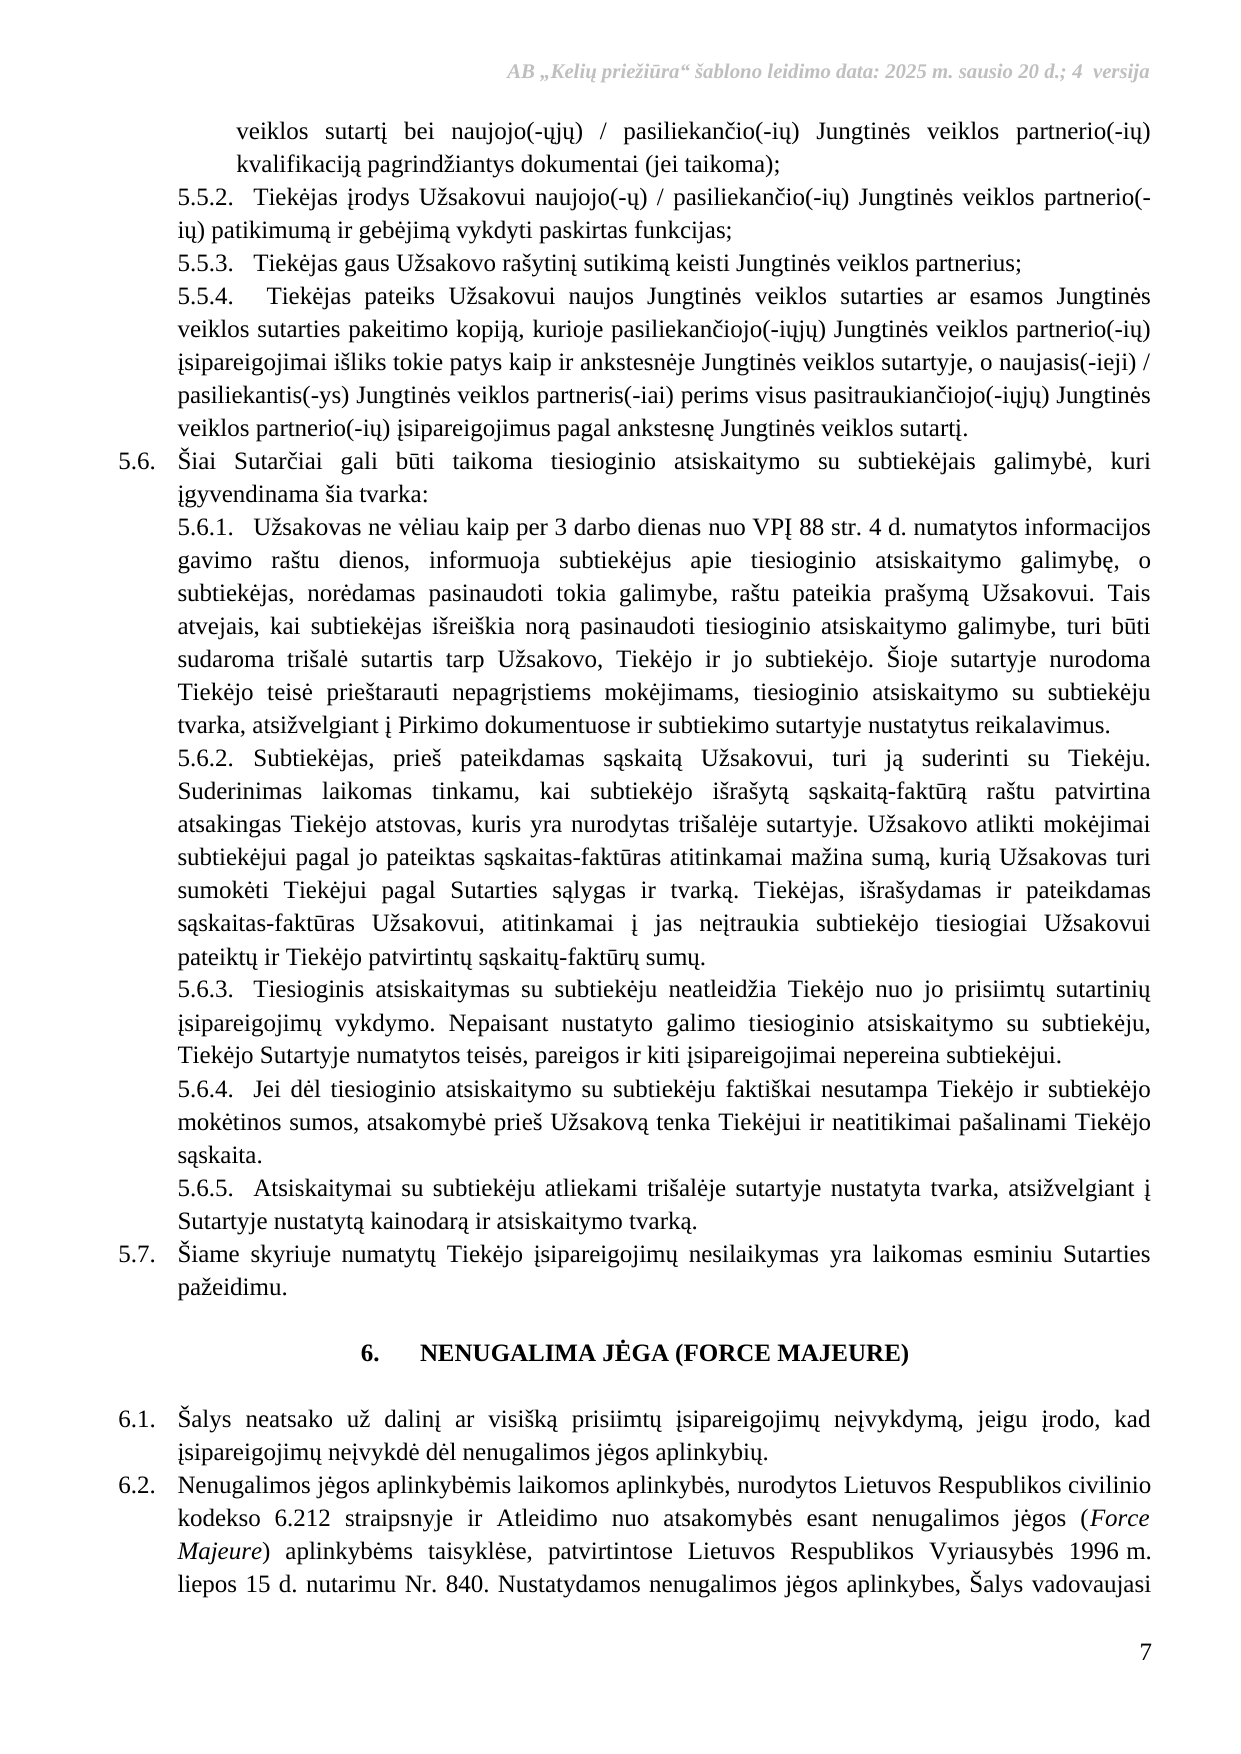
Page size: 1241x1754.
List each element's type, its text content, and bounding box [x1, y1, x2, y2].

list Atsiskaitymai su subtiekėju atliekami trišalėje sutartyje nustatyta tvarka, atsižvelgiant į Sutartyje nustatytą kainodarą ir atsiskaitymo tvarką. [177, 1173, 1152, 1234]
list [236, 116, 1152, 178]
list Tiesioginis atsiskaitymas su subtiekėju neatleidžia Tiekėjo nuo jo prisiimtų sutartinių įsipareigojimų vykdymo. Nepaisant nustatyto galimo tiesioginio atsiskaitymo su subtiekėju, Tiekėjo Sutartyje numatytos teisės, pareigos ir kiti įsipareigojimai nepereina subtiekėjui. [177, 974, 1152, 1069]
list Jei dėl tiesioginio atsiskaitymo su subtiekėju faktiškai nesutampa Tiekėjo ir subtiekėjo mokėtinos sumos, atsakomybė prieš Užsakovą tenka Tiekėjui ir neatitikimai pašalinami Tiekėjo sąskaita. [177, 1074, 1152, 1168]
list NENUGALIMA JĖGA (FORCE MAJEURE) [118, 1338, 1152, 1367]
list Šalys neatsako už dalinį ar visišką prisiimtų įsipareigojimų neįvykdymą, jeigu įrodo, kad įsipareigojimų neįvykdė dėl nenugalimos jėgos aplinkybių. [118, 1404, 1152, 1466]
list Užsakovas ne vėliau kaip per 3 darbo dienas nuo VPĮ 88 str. 4 d. numatytos informacijos gavimo raštu dienos, informuoja subtiekėjus apie tiesioginio atsiskaitymo galimybę, o subtiekėjas, norėdamas pasinaudoti tokia galimybe, raštu pateikia prašymą Užsakovui. Tais atvejais, kai subtiekėjas išreiškia norą pasinaudoti tiesioginio atsiskaitymo galimybe, turi būti sudaroma trišalė sutartis tarp Užsakovo, Tiekėjo ir jo subtiekėjo. Šioje sutartyje nurodoma Tiekėjo teisė prieštarauti nepagrįstiems mokėjimams, tiesioginio atsiskaitymo su subtiekėju tvarka, atsižvelgiant į Pirkimo dokumentuose ir subtiekimo sutartyje nustatytus reikalavimus. [177, 512, 1152, 739]
list Tiekėjas gaus Užsakovo rašytinį sutikimą keisti Jungtinės veiklos partnerius; [177, 248, 1152, 277]
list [118, 1470, 1152, 1598]
list Šiame skyriuje numatytų Tiekėjo įsipareigojimų nesilaikymas yra laikomas esminiu Sutarties pažeidimu. [118, 1239, 1152, 1301]
list Subtiekėjas, prieš pateikdamas sąskaitą Užsakovui, turi ją suderinti su Tiekėju. Suderinimas laikomas tinkamu, kai subtiekėjo išrašytą sąskaitą-faktūrą raštu patvirtina atsakingas Tiekėjo atstovas, kuris yra nurodytas trišalėje sutartyje. Užsakovo atlikti mokėjimai subtiekėjui pagal jo pateiktas sąskaitas-faktūras atitinkamai mažina sumą, kurią Užsakovas turi sumokėti Tiekėjui pagal Sutarties sąlygas ir tvarką. Tiekėjas, išrašydamas ir pateikdamas sąskaitas-faktūras Užsakovui, atitinkamai į jas neįtraukia subtiekėjo tiesiogiai Užsakovui pateiktų ir Tiekėjo patvirtintų sąskaitų-faktūrų sumų. [177, 743, 1152, 970]
list Šiai Sutarčiai gali būti taikoma tiesioginio atsiskaitymo su subtiekėjais galimybė, kuri įgyvendinama šia tvarka: [118, 446, 1152, 508]
list Tiekėjas įrodys Užsakovui naujojo(-ų) / pasiliekančio(-ių) Jungtinės veiklos partnerio(-ių) patikimumą ir gebėjimą vykdyti paskirtas funkcijas; [177, 182, 1152, 244]
list Tiekėjas pateiks Užsakovui naujos Jungtinės veiklos sutarties ar esamos Jungtinės veiklos sutarties pakeitimo kopiją, kurioje pasiliekančiojo(-iųjų) Jungtinės veiklos partnerio(-ių) įsipareigojimai išliks tokie patys kaip ir ankstesnėje Jungtinės veiklos sutartyje, o naujasis(-ieji) / pasiliekantis(-ys) Jungtinės veiklos partneris(-iai) perims visus pasitraukiančiojo(-iųjų) Jungtinės veiklos partnerio(-ių) įsipareigojimus pagal ankstesnę Jungtinės veiklos sutartį. [177, 281, 1152, 442]
